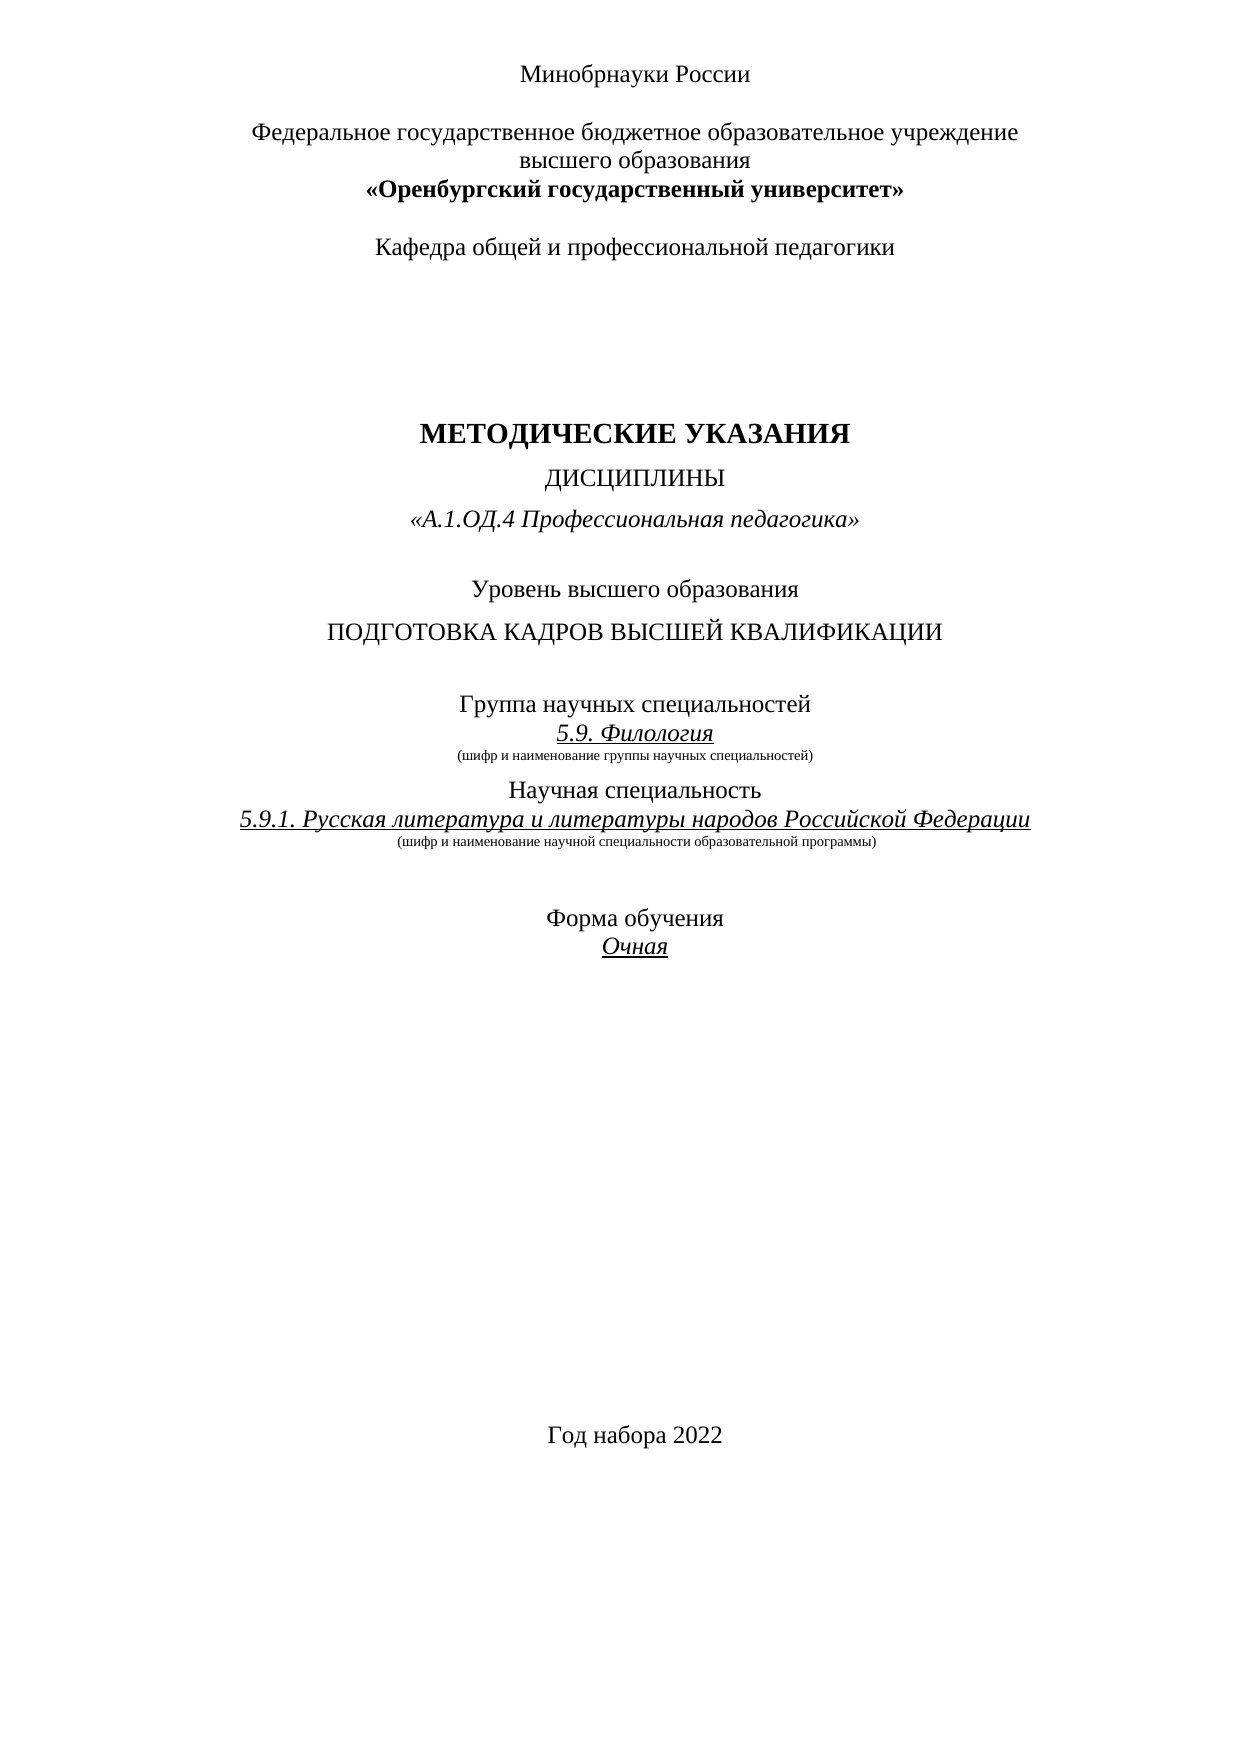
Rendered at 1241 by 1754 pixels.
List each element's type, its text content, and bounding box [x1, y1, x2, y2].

text (шифр и наименование группы научных специальностей) [89, 746, 1181, 775]
text Кафедра общей и профессиональной педагогики [89, 232, 1181, 260]
text «А.1.ОД.4 Профессиональная педагогика» [89, 504, 1181, 533]
text 5.9. Филология [89, 718, 1181, 746]
text МЕТОДИЧЕСКИЕ УКАЗАНИЯ [89, 417, 1181, 450]
text Минобрнауки России [89, 59, 1181, 88]
text Группа научных специальностей [89, 689, 1181, 718]
text Форма обучения [89, 903, 1181, 931]
text Уровень высшего образования [89, 574, 1181, 603]
text Год набора 2022 [89, 1420, 1181, 1449]
text Очная [89, 931, 1181, 960]
text «Оренбургский государственный университет» [89, 174, 1181, 203]
text высшего образования [89, 145, 1181, 174]
text 5.9.1. Русская литература и литературы народов Российской Федерации [89, 804, 1181, 833]
text Научная специальность [89, 775, 1181, 804]
text ДИСЦИПЛИНЫ [89, 463, 1181, 491]
text Федеральное государственное бюджетное образовательное учреждение [89, 117, 1181, 145]
text ПОДГОТОВКА КАДРОВ ВЫСШЕЙ КВАЛИФИКАЦИИ [89, 617, 1181, 646]
text (шифр и наименование научной специальности образовательной программы) [89, 833, 1181, 861]
